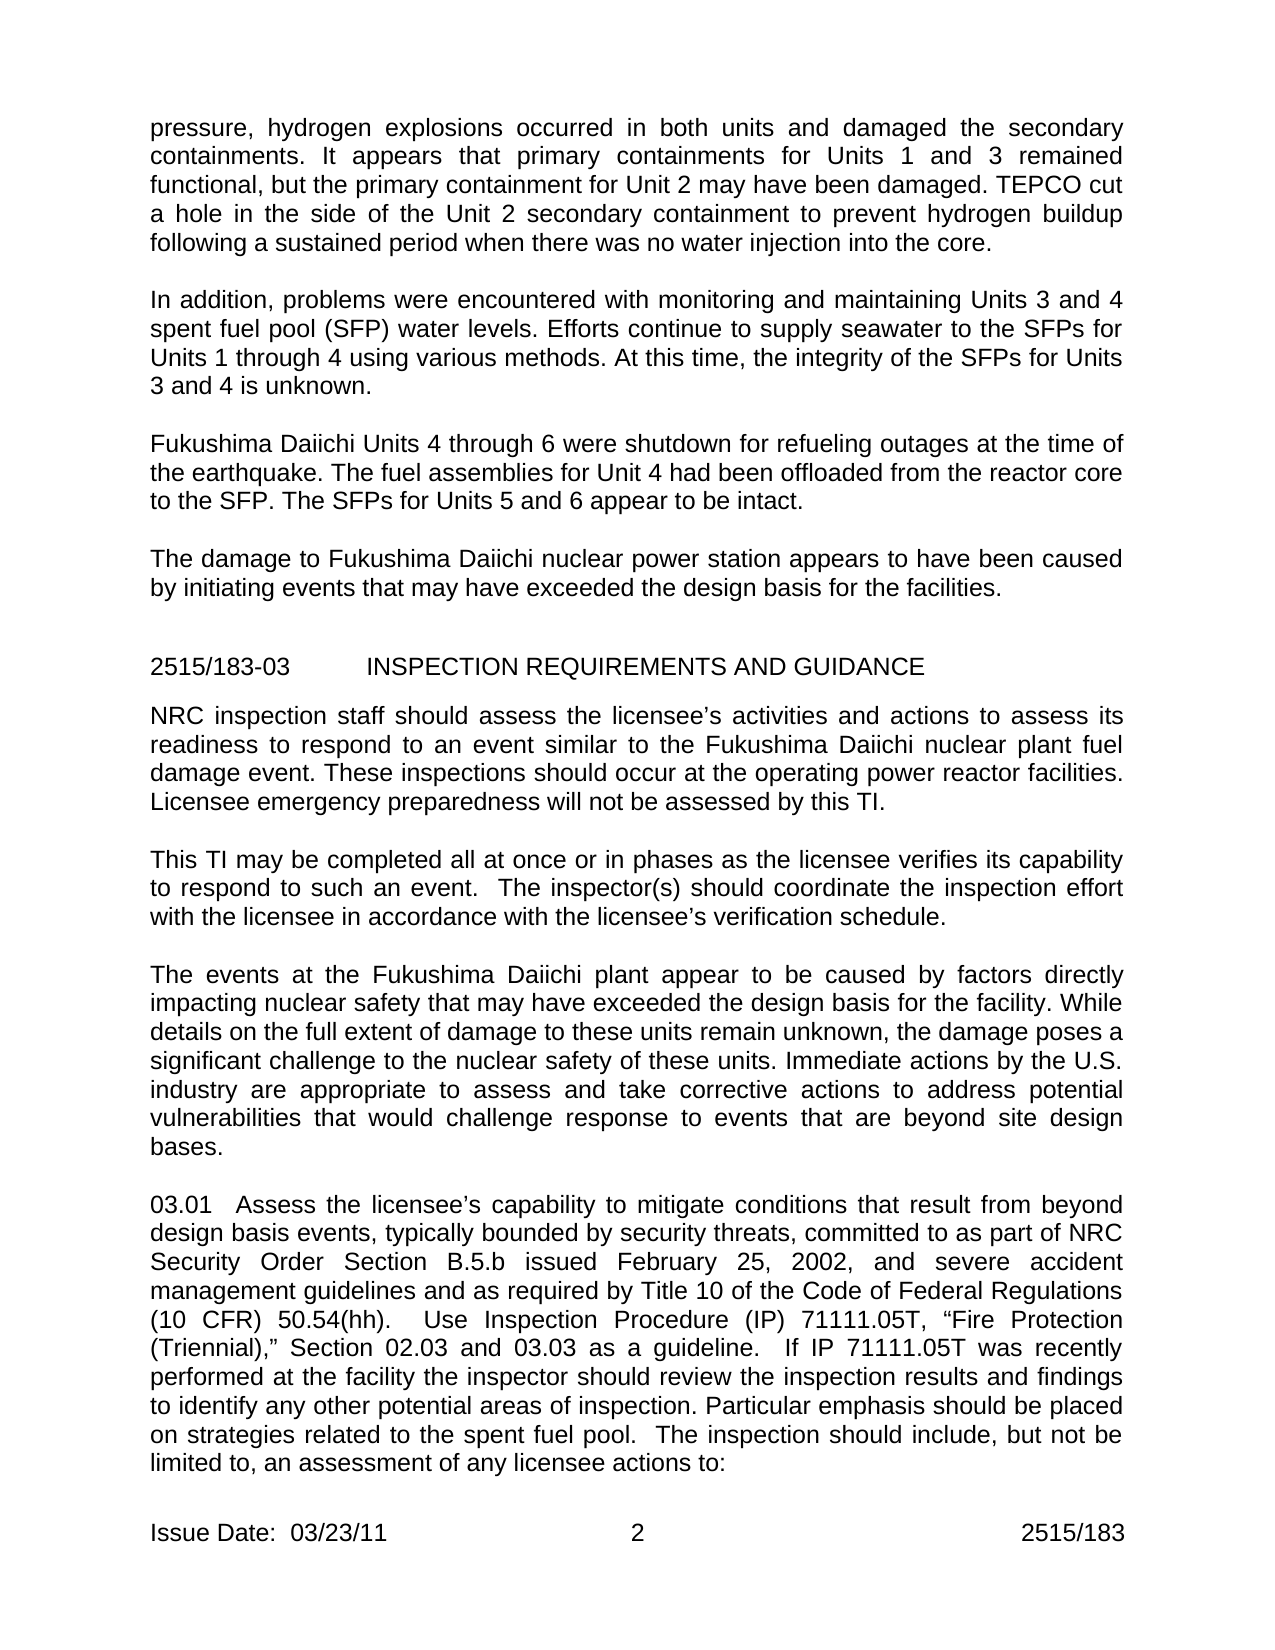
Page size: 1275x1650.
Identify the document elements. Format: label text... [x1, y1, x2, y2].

text This TI may be completed all at once or in phases as the licensee verifies its capability to respond to such an event. The inspector(s) should coordinate the inspection effort with the licensee in accordance with the licensee’s verification schedule. [150, 845, 1125, 931]
text NRC inspection staff should assess the licensee’s activities and actions to assess its readiness to respond to an event similar to the Fukushima Daiichi nuclear plant fuel damage event. These inspections should occur at the operating power reactor facilities. Licensee emergency preparedness will not be assessed by this TI. [150, 701, 1125, 816]
text 03.01 Assess the licensee’s capability to mitigate conditions that result from beyond design basis events, typically bounded by security threats, committed to as part of NRC Security Order Section B.5.b issued February 25, 2002, and severe accident management guidelines and as required by Title 10 of the Code of Federal Regulations (10 CFR) 50.54(hh). Use Inspection Procedure (IP) 71111.05T, “Fire Protection (Triennial),” Section 02.03 and 03.03 as a guideline. If IP 71111.05T was recently performed at the facility the inspector should review the inspection results and findings to identify any other potential areas of inspection. Particular emphasis should be placed on strategies related to the spent fuel pool. The inspection should include, but not be limited to, an assessment of any licensee actions to: [150, 1190, 1125, 1477]
text 2515/183-03 INSPECTION REQUIREMENTS AND GUIDANCE [150, 655, 1125, 680]
text The events at the Fukushima Daiichi plant appear to be caused by factors directly impacting nuclear safety that may have exceeded the design basis for the facility. While details on the full extent of damage to these units remain unknown, the damage poses a significant challenge to the nuclear safety of these units. Immediate actions by the U.S. industry are appropriate to assess and take corrective actions to address potential vulnerabilities that would challenge response to events that are beyond site design bases. [150, 960, 1125, 1161]
text Fukushima Daiichi Units 4 through 6 were shutdown for refueling outages at the time of the earthquake. The fuel assemblies for Unit 4 had been offloaded from the reactor core to the SFP. The SFPs for Units 5 and 6 appear to be intact. [150, 429, 1125, 515]
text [150, 112, 1125, 256]
text The damage to Fukushima Daiichi nuclear power station appears to have been caused by initiating events that may have exceeded the design basis for the facilities. [150, 544, 1125, 601]
text In addition, problems were encountered with monitoring and maintaining Units 3 and 4 spent fuel pool (SFP) water levels. Efforts continue to supply seawater to the SFPs for Units 1 through 4 using various methods. At this time, the integrity of the SFPs for Units 3 and 4 is unknown. [150, 285, 1125, 400]
